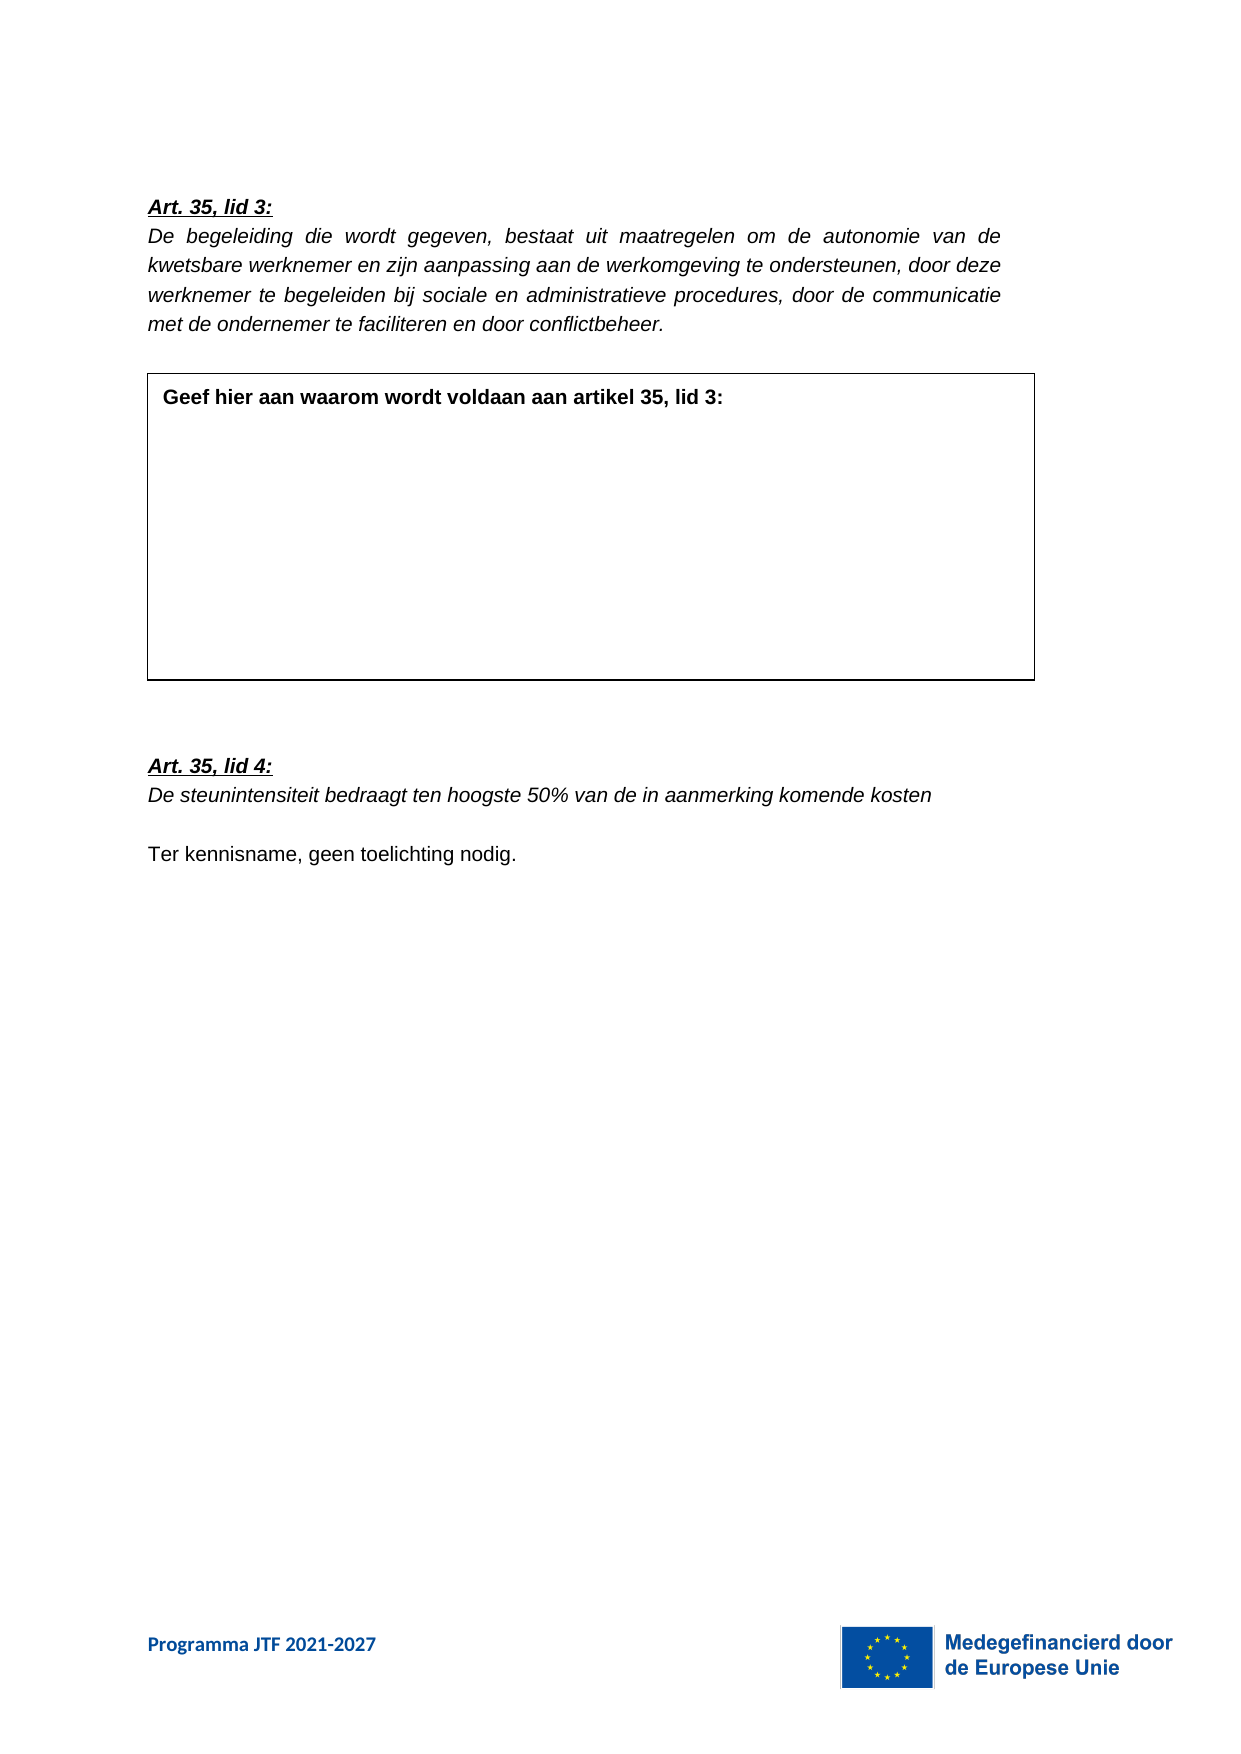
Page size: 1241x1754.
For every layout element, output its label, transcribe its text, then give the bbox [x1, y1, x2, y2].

text Art. 35, lid 4: [148, 750, 1004, 779]
text De steunintensiteit bedraagt ten hoogste 50% van de in aanmerking komende kosten [148, 779, 1004, 808]
picture [838, 1623, 1179, 1690]
text Art. 35, lid 3: [148, 191, 1004, 220]
text De begeleiding die wordt gegeven, bestaat uit maatregelen om de autonomie van de kwetsbare werknemer en zijn aanpassing aan de werkomgeving te ondersteunen, door deze werknemer te begeleiden bij sociale en administratieve procedures, door de communicatie met de ondernemer te faciliteren en door conflictbeheer. [148, 220, 1004, 337]
text Ter kennisname, geen toelichting nodig. [148, 838, 1004, 867]
